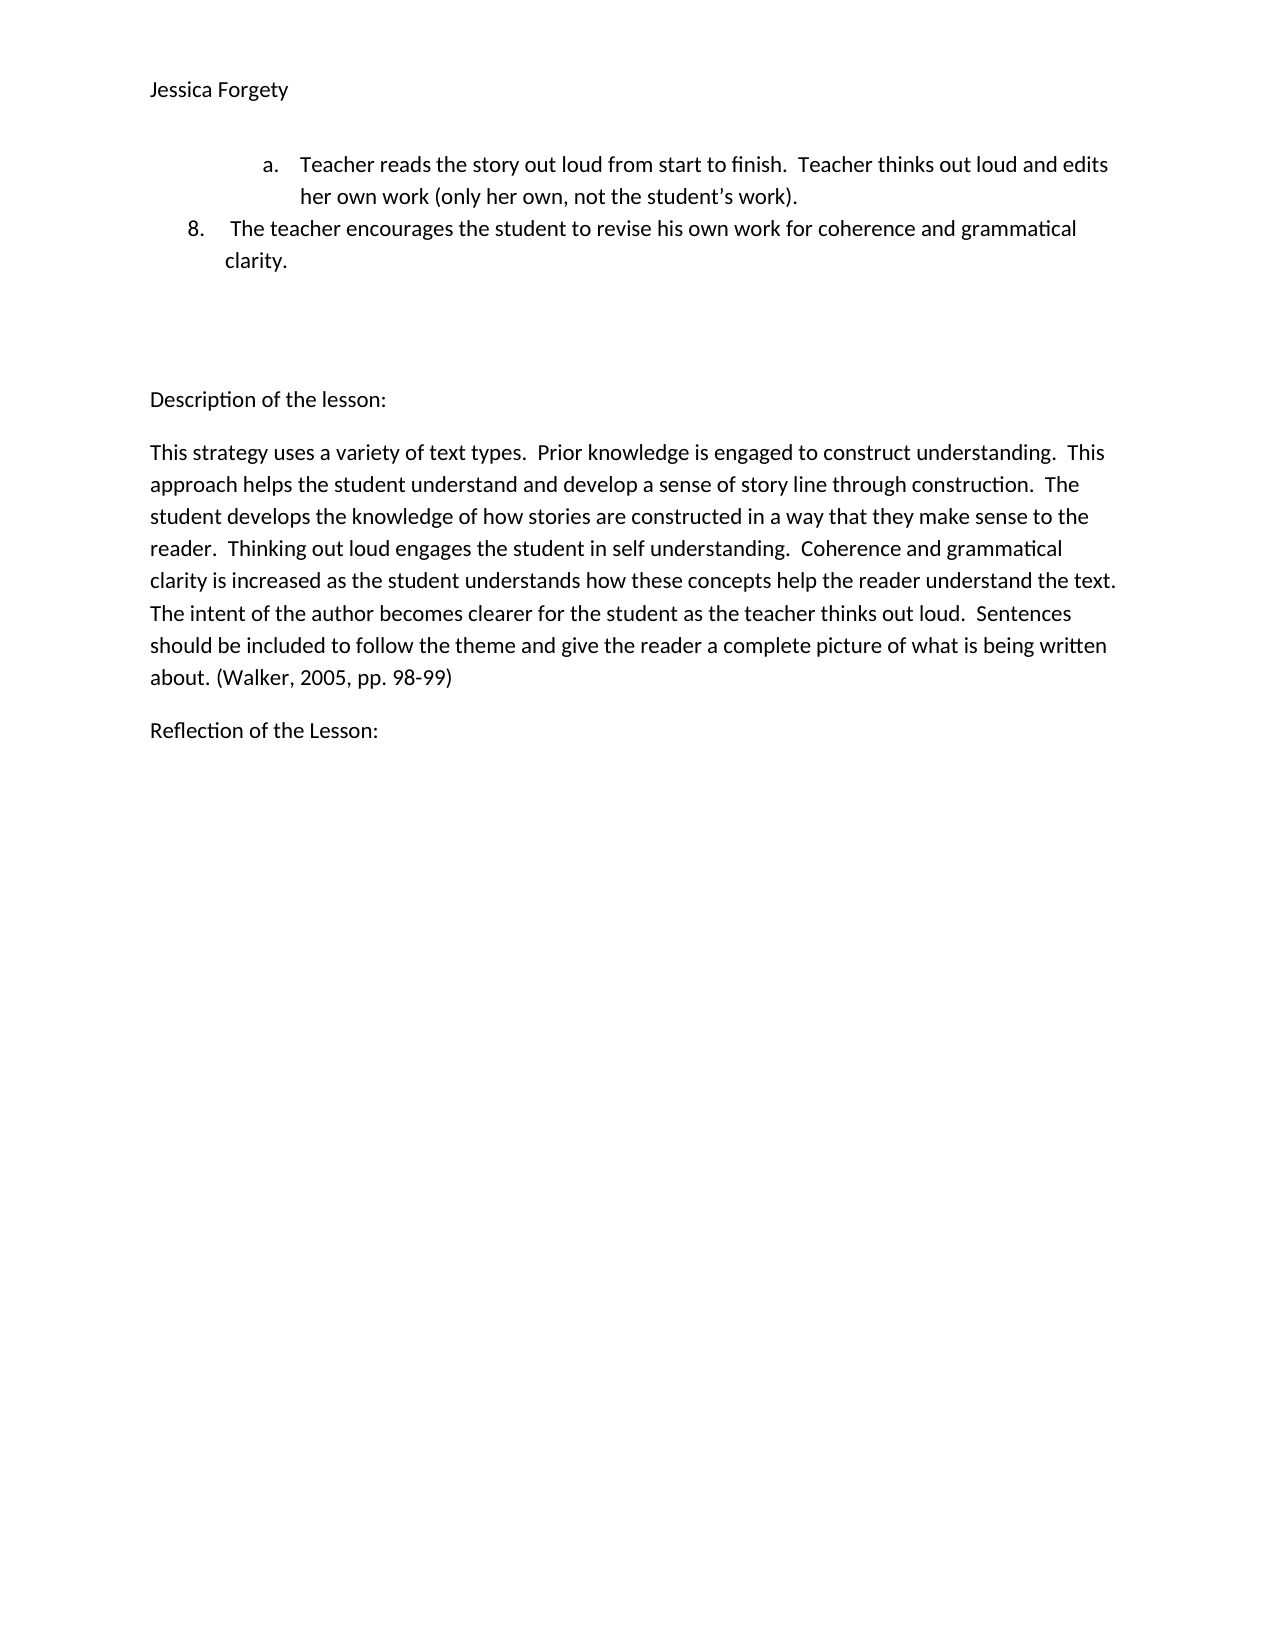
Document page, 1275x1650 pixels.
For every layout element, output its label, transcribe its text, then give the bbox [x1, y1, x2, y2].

text Description of the lesson: [150, 385, 1125, 413]
text This strategy uses a variety of text types. Prior knowledge is engaged to construct understanding. This approach helps the student understand and develop a sense of story line through construction. The student develops the knowledge of how stories are constructed in a way that they make sense to the reader. Thinking out loud engages the student in self understanding. Coherence and grammatical clarity is increased as the student understands how these concepts help the reader understand the text. The intent of the author becomes clearer for the student as the teacher thinks out loud. Sentences should be included to follow the theme and give the reader a complete picture of what is being written about. [150, 438, 1125, 691]
text Reflection of the Lesson: [150, 716, 1125, 744]
list Teacher reads the story out loud from start to finish. Teacher thinks out loud and edits her own work (only her own, not the student’s work). [262, 150, 1125, 210]
list The teacher encourages the student to revise his own work for coherence and grammatical clarity. [187, 214, 1125, 274]
